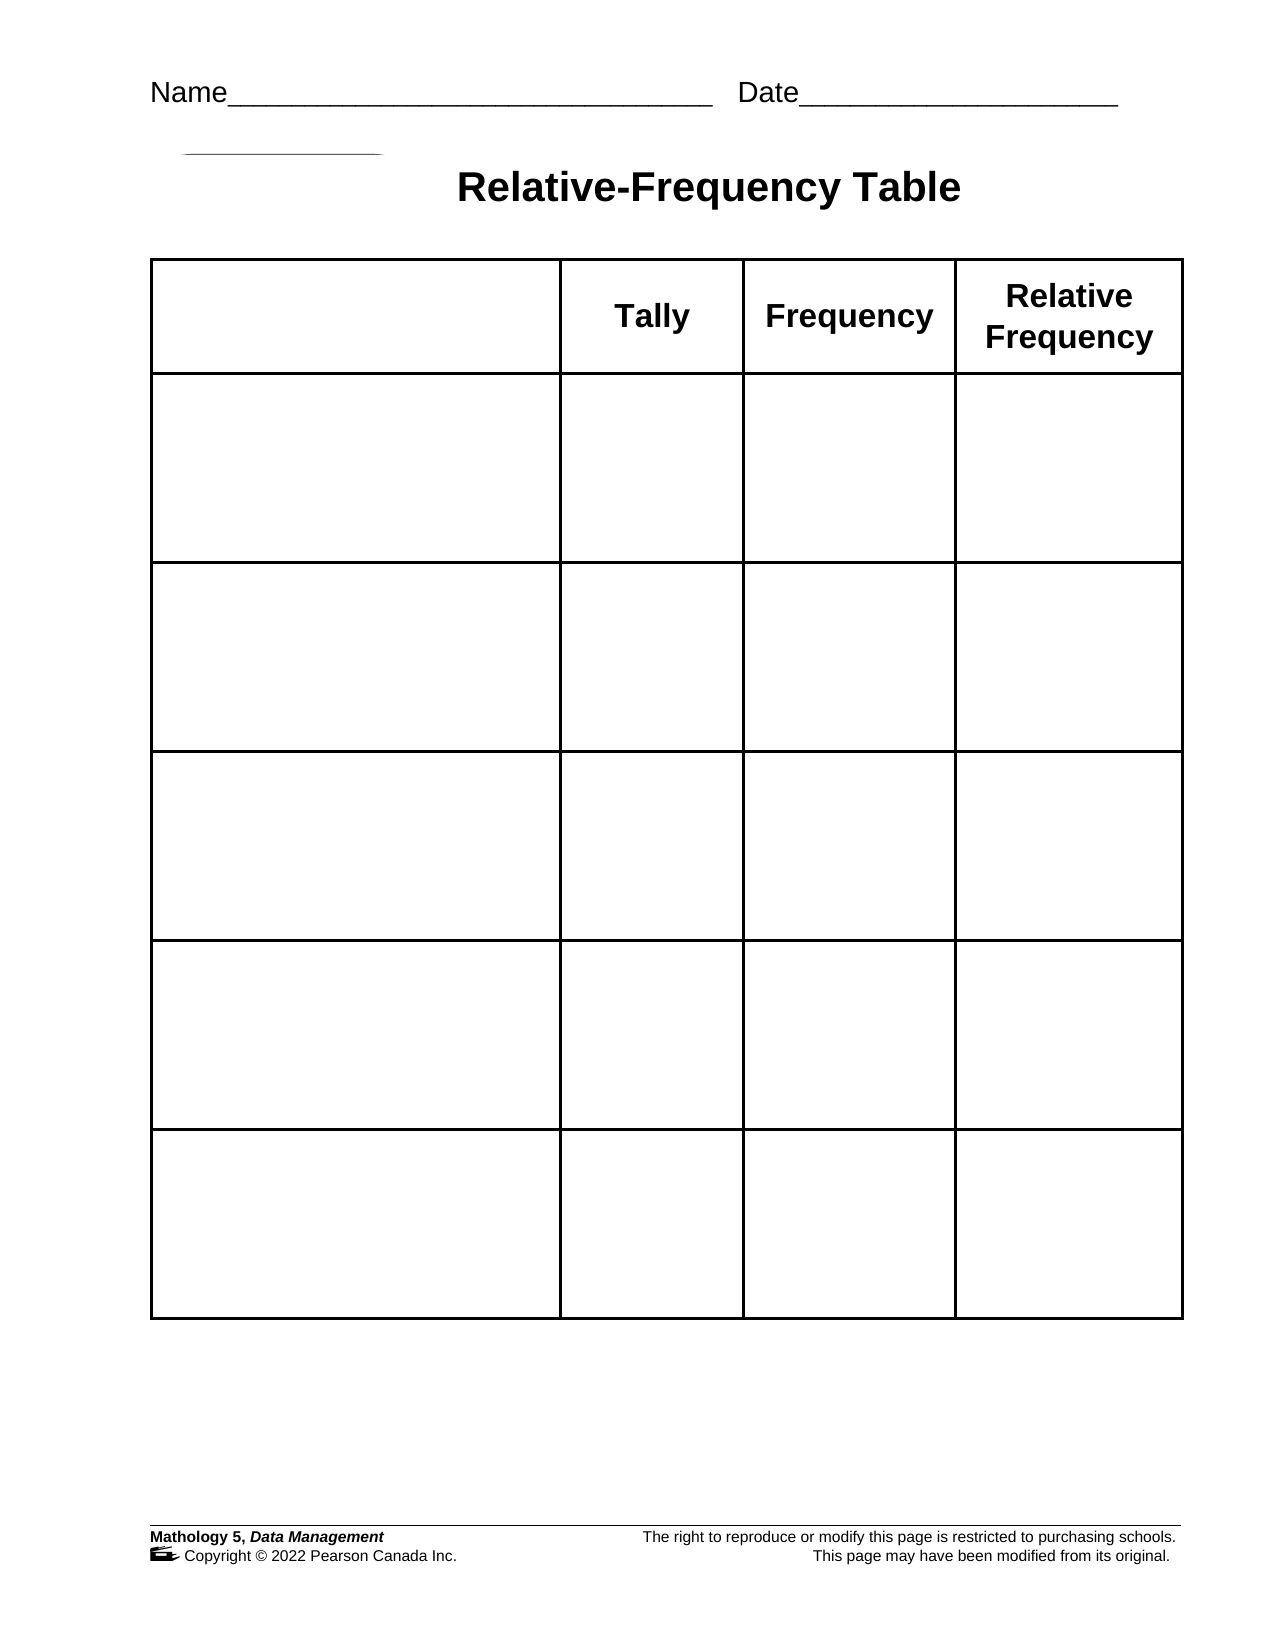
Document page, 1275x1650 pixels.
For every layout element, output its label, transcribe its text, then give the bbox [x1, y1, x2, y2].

table_cell [562, 564, 742, 750]
table_cell [957, 942, 1181, 1128]
table_cell [562, 942, 742, 1128]
table_cell [957, 1131, 1181, 1317]
table_cell [153, 753, 559, 939]
table_cell [562, 1131, 742, 1317]
table_cell [957, 564, 1181, 750]
table_cell [153, 942, 559, 1128]
table_header Frequency [745, 261, 954, 372]
table_cell [562, 375, 742, 561]
table_cell [153, 375, 559, 561]
table_cell [745, 375, 954, 561]
table_cell [153, 564, 559, 750]
table_header Tally [562, 261, 742, 372]
table_cell [745, 753, 954, 939]
table_cell [957, 753, 1181, 939]
picture [150, 1546, 180, 1561]
table_cell [957, 375, 1181, 561]
table_header [153, 261, 559, 372]
table_cell [745, 564, 954, 750]
table_header Relative Frequency [957, 261, 1181, 372]
table_cell [153, 1131, 559, 1317]
table_cell [562, 753, 742, 939]
table_cell [745, 942, 954, 1128]
table_cell [745, 1131, 954, 1317]
